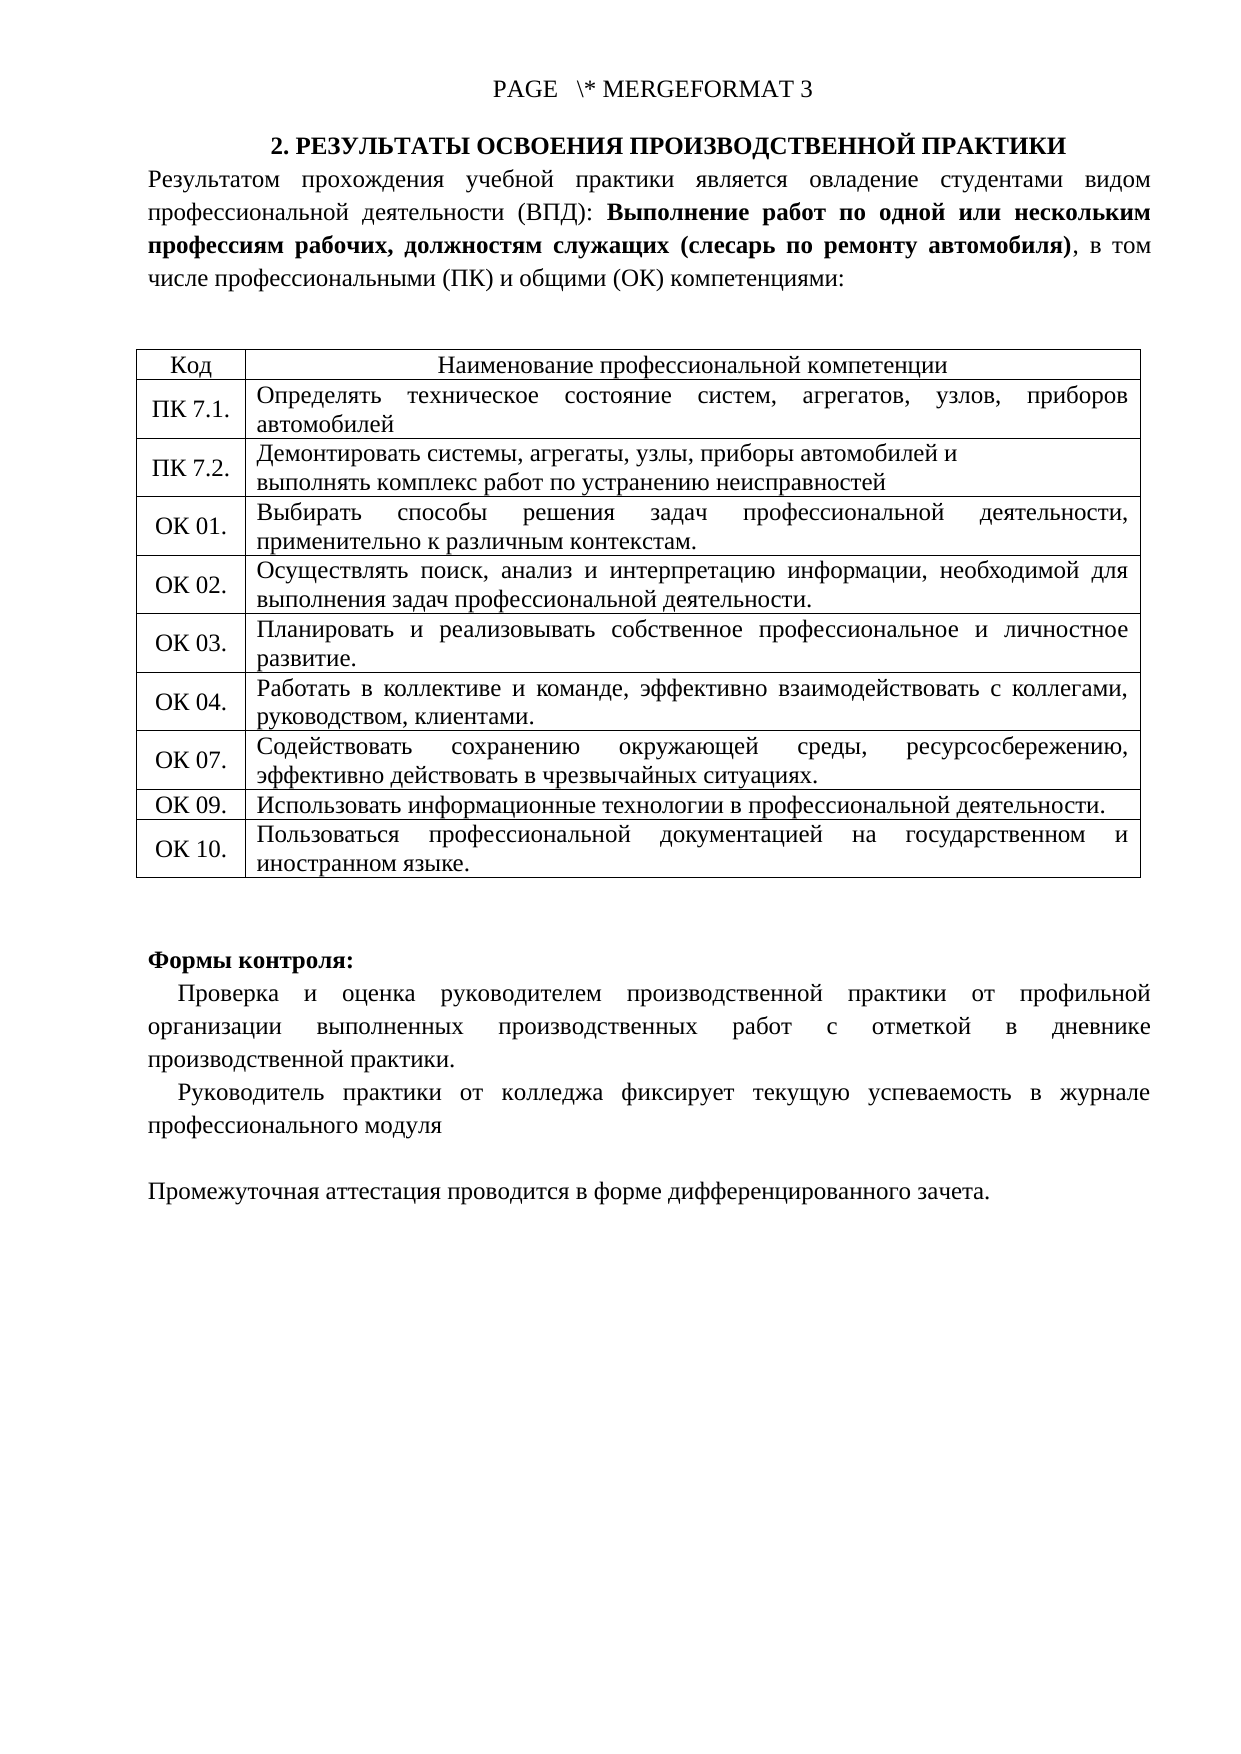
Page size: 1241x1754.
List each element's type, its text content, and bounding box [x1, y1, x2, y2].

table_cell Пользоваться профессиональной документацией на государственном и иностранном языке. [246, 820, 1140, 877]
table_cell Планировать и реализовывать собственное профессиональное и личностное развитие. [246, 614, 1140, 672]
table_header Код [137, 350, 245, 379]
table_cell Работать в коллективе и команде, эффективно взаимодействовать с коллегами, руководством, клиентами. [246, 673, 1140, 730]
table_cell ОК 01. [137, 497, 245, 554]
table_cell ПК 7.2. [137, 439, 245, 496]
table_cell ОК 10. [137, 820, 245, 877]
table_header Наименование профессиональной компетенции [246, 350, 1140, 379]
text Промежуточная аттестация проводится в форме дифференцированного зачета. [148, 1176, 1152, 1205]
table_cell ОК 09. [137, 790, 245, 818]
table_cell Определять техническое состояние систем, агрегатов, узлов, приборов автомобилей [246, 380, 1140, 437]
table_cell Осуществлять поиск, анализ и интерпретацию информации, необходимой для выполнения задач профессиональной деятельности. [246, 556, 1140, 613]
text Результатом прохождения учебной практики является овладение студентами видом профессиональной деятельности (ВПД): Выполнение работ по одной или нескольким профессиям рабочих, должностям служащих (слесарь по ремонту автомобиля), в том числе профессиональными (ПК) и общими (ОК) компетенциями: [148, 164, 1152, 292]
text Формы контроля: [148, 945, 1152, 974]
table_cell ПК 7.1. [137, 380, 245, 437]
table_cell Содействовать сохранению окружающей среды, ресурсосбережению, эффективно действовать в чрезвычайных ситуациях. [246, 731, 1140, 789]
text Руководитель практики от колледжа фиксирует текущую успеваемость в журнале профессионального модуля [148, 1077, 1152, 1139]
table_cell Выбирать способы решения задач профессиональной деятельности, применительно к различным контекстам. [246, 497, 1140, 554]
table_cell ОК 02. [137, 556, 245, 613]
text Проверка и оценка руководителем производственной практики от профильной организации выполненных производственных работ с отметкой в дневнике производственной практики. [148, 978, 1152, 1073]
table_cell Демонтировать системы, агрегаты, узлы, приборы автомобилей и выполнять комплекс работ по устранению неисправностей [246, 439, 1140, 496]
text 2. результаты освоения производственной практикИ [185, 131, 1152, 160]
table_cell ОК 07. [137, 731, 245, 789]
table_cell Использовать информационные технологии в профессиональной деятельности. [246, 790, 1140, 818]
table_cell ОК 03. [137, 614, 245, 672]
table_cell ОК 04. [137, 673, 245, 730]
